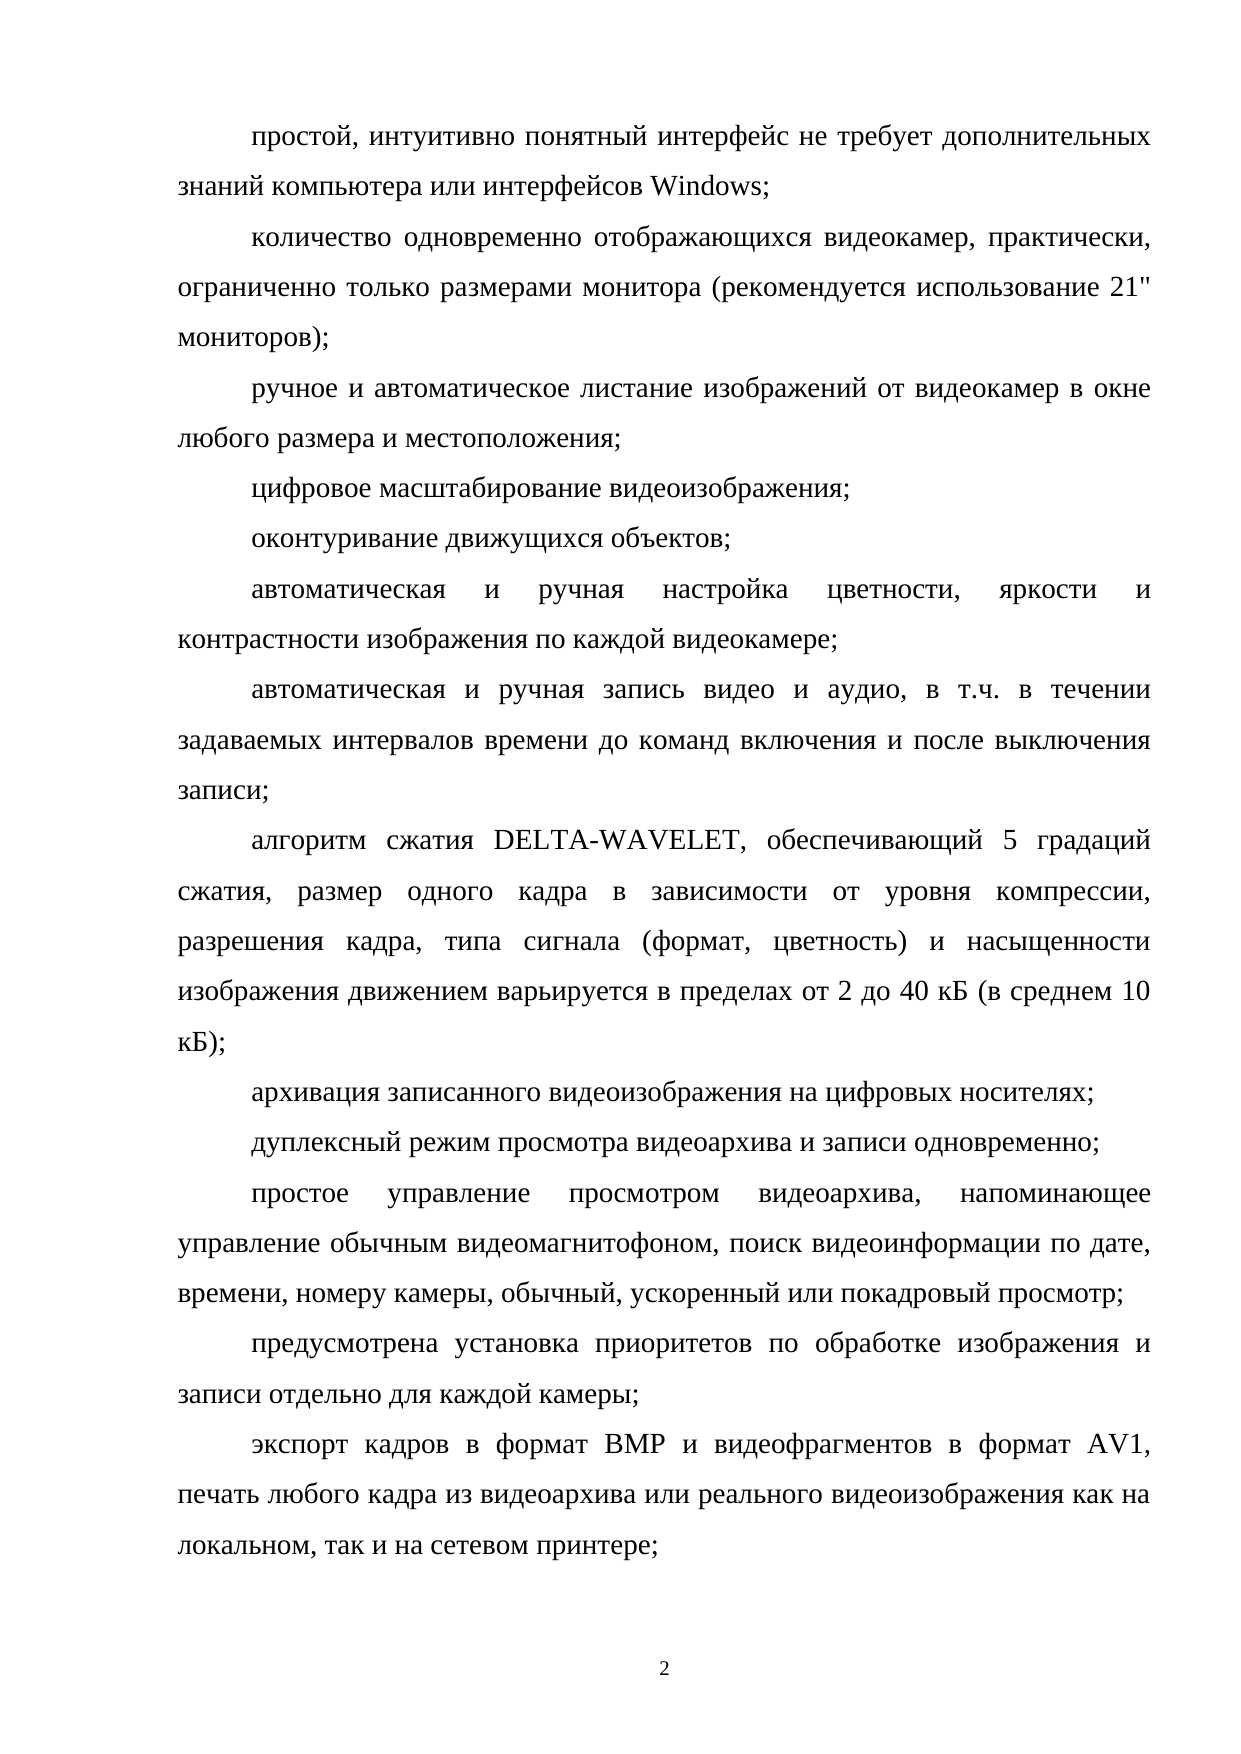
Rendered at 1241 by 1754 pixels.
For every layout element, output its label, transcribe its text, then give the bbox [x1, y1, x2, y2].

text количество одновременно отображающихся видеокамер, практически, ограниченно только размерами монитора (рекомендуется использование 21" мониторов); [177, 219, 1152, 353]
text автоматическая и ручная настройка цветности, яркости и контрастности изображения по каждой видеокамере; [177, 571, 1152, 655]
text дуплексный режим просмотра видеоархива и записи одновременно; [177, 1124, 1152, 1158]
text автоматическая и ручная запись видео и аудио, в т.ч. в течении задаваемых интервалов времени до команд включения и после выключения записи; [177, 672, 1152, 806]
text простое управление просмотром видеоархива, напоминающее управление обычным видеомагнитофоном, поиск видеоинформации по дате, времени, номеру камеры, обычный, ускоренный или покадровый просмотр; [177, 1175, 1152, 1309]
text предусмотрена установка приоритетов по обработке изображения и записи отдельно для каждой камеры; [177, 1326, 1152, 1409]
text алгоритм сжатия DELTA-WAVELET, обеспечивающий 5 градаций сжатия, размер одного кадра в зависимости от уровня компрессии, разрешения кадра, типа сигнала (формат, цветность) и насыщенности изображения движением варьируется в пределах от 2 до 40 кБ (в среднем 10 кБ); [177, 822, 1152, 1057]
text простой, интуитивно понятный интерфейс не требует дополнительных знаний компьютера или интерфейсов Windows; [177, 118, 1152, 202]
text оконтуривание движущихся объектов; [177, 521, 1152, 554]
text ручное и автоматическое листание изображений от видеокамер в окне любого размера и местоположения; [177, 370, 1152, 453]
text архивация записанного видеоизображения на цифровых носителях; [177, 1074, 1152, 1108]
text цифровое масштабирование видеоизображения; [177, 470, 1152, 504]
text экспорт кадров в формат ВМР и видеофрагментов в формат АV1, печать любого кадра из видеоархива или реального видеоизображения как на локальном, так и на сетевом принтере; [177, 1426, 1152, 1560]
